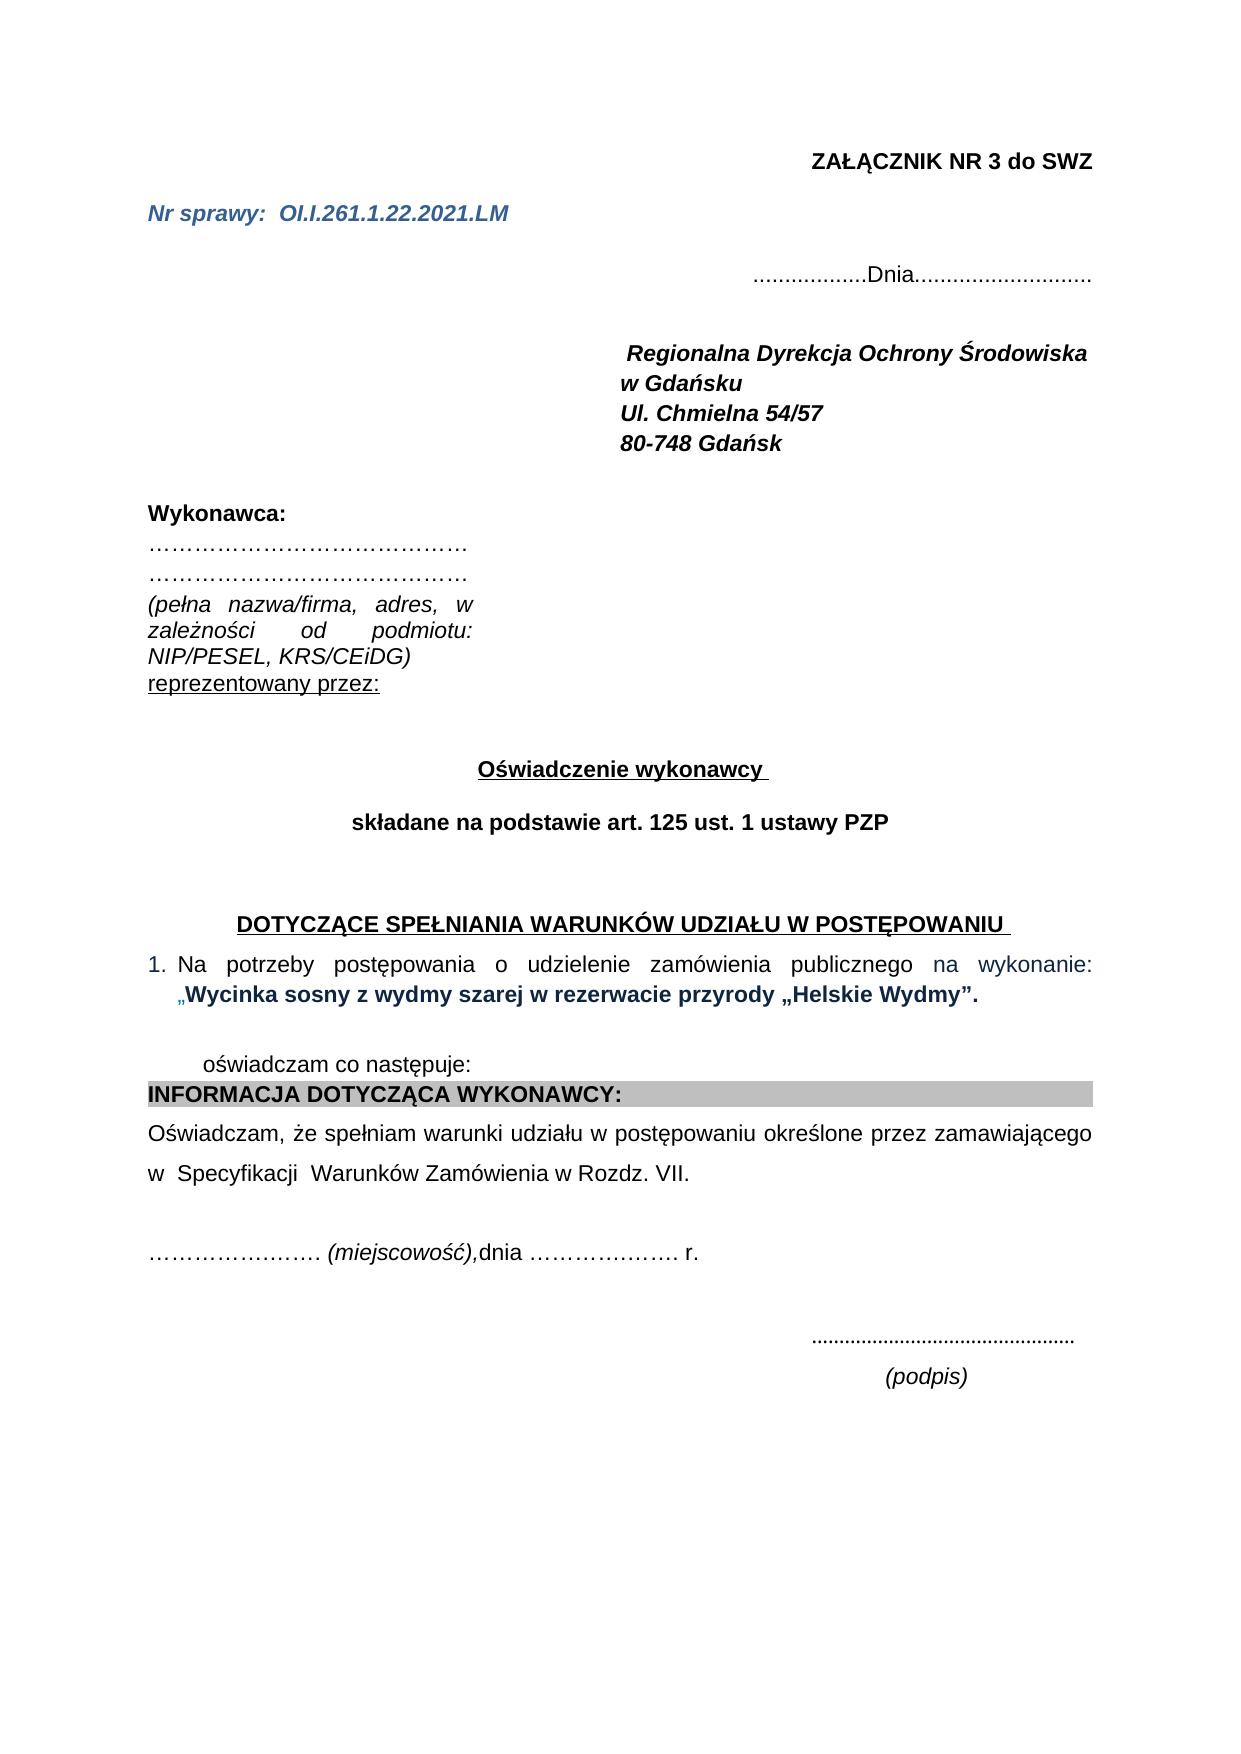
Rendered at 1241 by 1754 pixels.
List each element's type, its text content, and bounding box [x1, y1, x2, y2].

text ………………………………………… [148, 1321, 1093, 1349]
text składane na podstawie art. 125 ust. 1 ustawy PZP [148, 808, 1093, 835]
text ZAŁĄCZNIK NR 3 do SWZ [148, 148, 1093, 174]
text (podpis) [811, 1363, 1093, 1390]
text Regionalna Dyrekcja Ochrony Środowiska [620, 340, 1093, 366]
text DOTYCZĄCE SPEŁNIANIA WARUNKÓW UDZIAŁU W POSTĘPOWANIU [148, 911, 1093, 938]
text oświadczam co następuje: [177, 1051, 1093, 1077]
text Oświadczam, że spełniam warunki udziału w postępowaniu określone przez zamawiającego w Specyfikacji Warunków Zamówienia w Rozdz. VII. [148, 1120, 1093, 1186]
text Nr sprawy: OI.I.261.1.22.2021.LM [148, 200, 1093, 227]
text (pełna nazwa/firma, adres, w zależności od podmiotu: NIP/PESEL, KRS/CEiDG) [148, 591, 472, 670]
list Na potrzeby postępowania o udzielenie zamówienia publicznego na wykonanie: „Wycinka sosny z wydmy szarej w rezerwacie przyrody „Helskie Wydmy”. [148, 951, 1093, 1007]
text Wykonawca: [148, 500, 1093, 526]
text ..................Dnia............................ [148, 261, 1093, 287]
text INFORMACJA DOTYCZĄCA WYKONAWCY: [148, 1081, 1093, 1107]
text …………….……. (miejscowość),dnia ………….……. r. [148, 1239, 1093, 1265]
text 80-748 Gdańsk [620, 430, 1093, 457]
text w Gdańsku [620, 370, 1093, 396]
text reprezentowany przez: [148, 670, 1093, 696]
text Ul. Chmielna 54/57 [620, 400, 1093, 426]
text ………………………………………………………………………… [148, 530, 472, 587]
text Oświadczenie wykonawcy [148, 756, 1093, 783]
